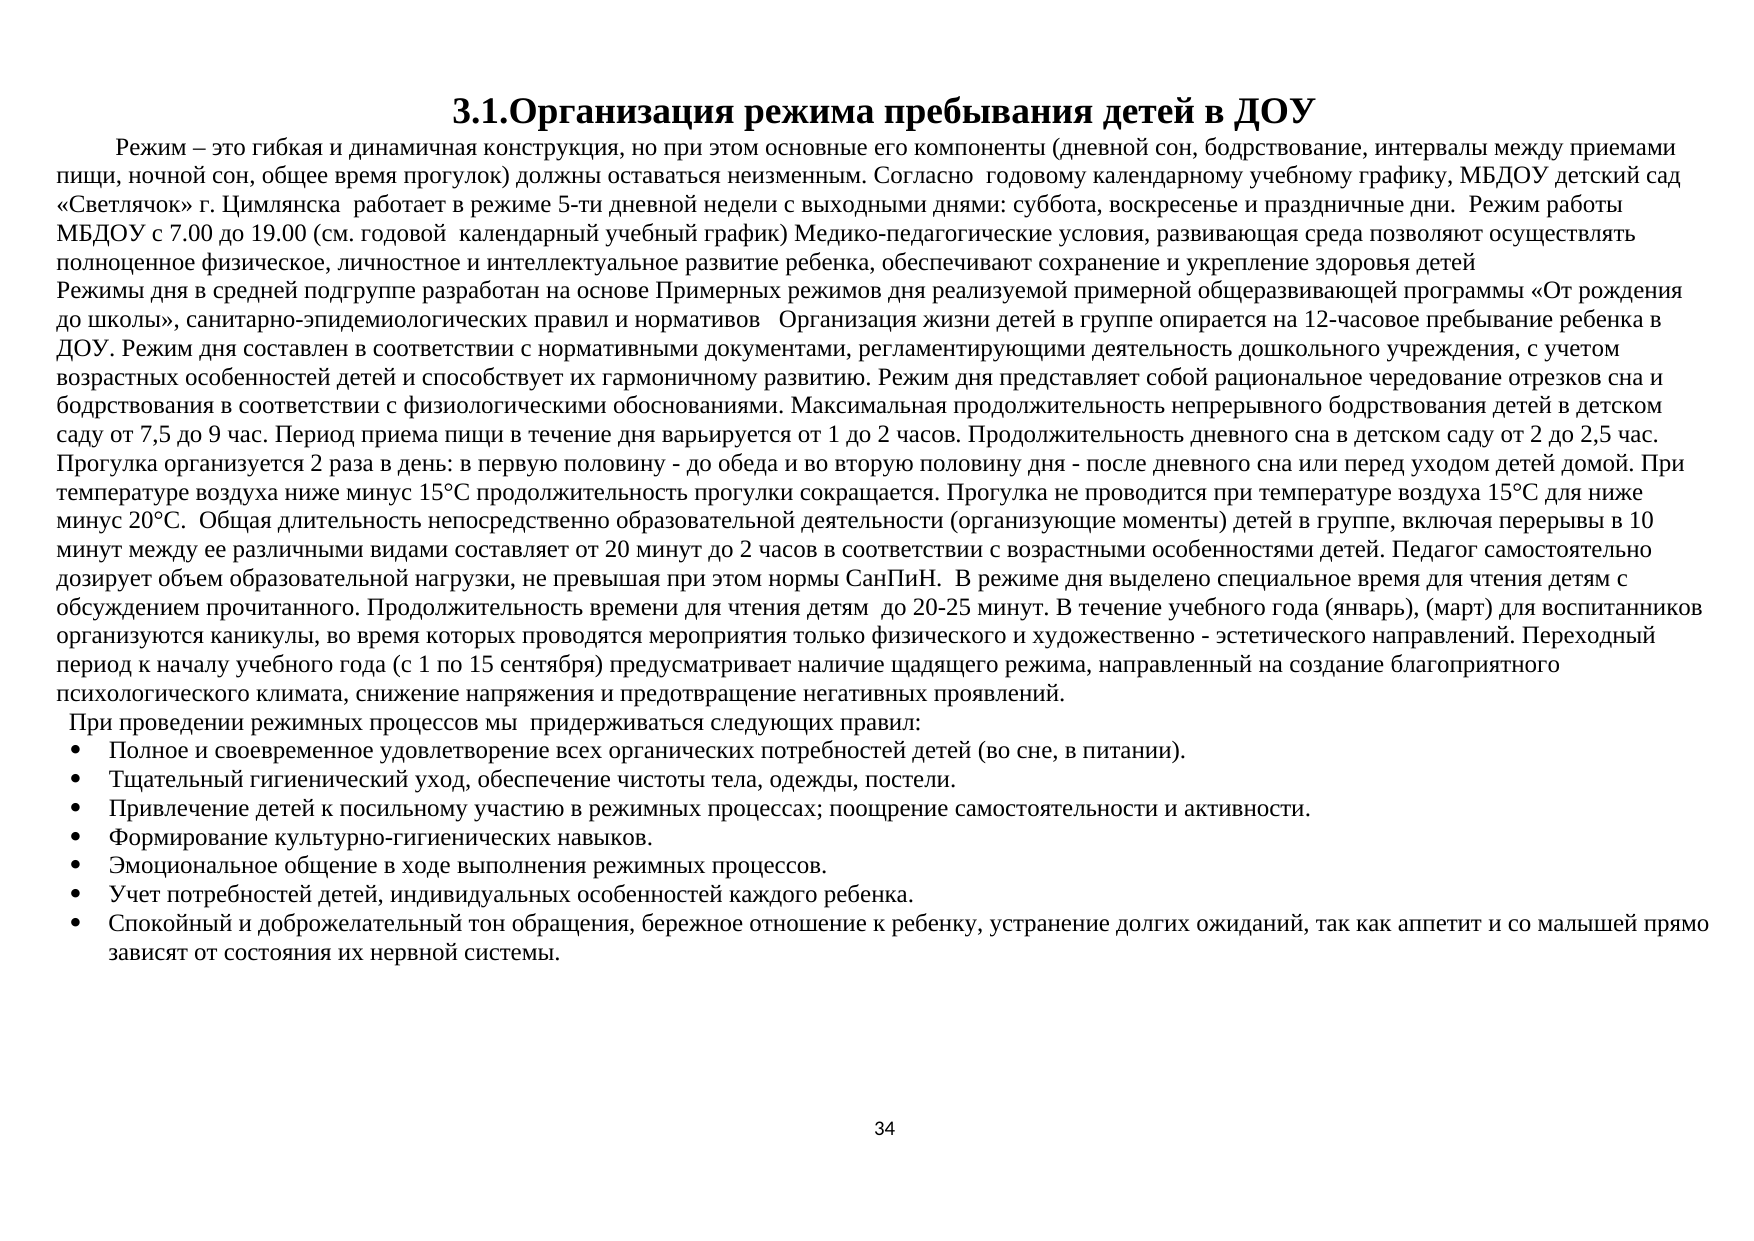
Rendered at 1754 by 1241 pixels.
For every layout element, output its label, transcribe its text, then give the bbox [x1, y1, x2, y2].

text Прогулка организуется 2 раза в день: в первую половину - до обеда и во вторую половину дня - после дневного сна или перед уходом детей домой. При температуре воздуха ниже минус 15°С продолжительность прогулки сокращается. Прогулка не проводится при температуре воздуха 15°С для ниже минус 20°С. Общая длительность непосредственно образовательной деятельности (организующие моменты) детей в группе, включая перерывы в 10 минут между ее различными видами составляет от 20 минут до 2 часов в соответствии с возрастными особенностями детей. Педагог самостоятельно дозирует объем образовательной нагрузки, не превышая при этом нормы СанПиН. В режиме дня выделено специальное время для чтения детям с обсуждением прочитанного. Продолжительность времени для чтения детям до 20-25 минут. В течение учебного года (январь), (март) для воспитанников организуются каникулы, во время которых проводятся мероприятия только физического и художественно - эстетического направлений. Переходный период к началу учебного года (с 1 по 15 сентября) предусматривает наличие щадящего режима, направленный на создание благоприятного психологического климата, снижение напряжения и предотвращение негативных проявлений. [56, 448, 1713, 707]
list Спокойный и доброжелательный тон обращения, бережное отношение к ребенку, устранение долгих ожиданий, так как аппетит и со малышей прямо зависят от состояния их нервной системы. [71, 908, 1713, 965]
list Учет потребностей детей, индивидуальных особенностей каждого ребенка. [71, 879, 1713, 908]
list Полное и своевременное удовлетворение всех органических потребностей детей (во сне, в питании). [71, 735, 1713, 764]
list Формирование культурно-гигиенических навыков. [71, 822, 1713, 850]
list Тщательный гигиенический уход, обеспечение чистоты тела, одежды, постели. [71, 764, 1713, 793]
list Эмоциональное общение в ходе выполнения режимных процессов. [71, 850, 1713, 879]
text 3.1.Организация режима пребывания детей в ДОУ [56, 88, 1713, 132]
text Режим – это гибкая и динамичная конструкция, но при этом основные его компоненты (дневной сон, бодрствование, интервалы между приемами пищи, ночной сон, общее время прогулок) должны оставаться неизменным. Согласно годовому календарному учебному графику, МБДОУ детский сад «Светлячок» г. Цимлянска работает в режиме 5-ти дневной недели с выходными днями: суббота, воскресенье и праздничные дни. Режим работы МБДОУ с 7.00 до 19.00 (см. годовой календарный учебный график) Медико-педагогические условия, развивающая среда позволяют осуществлять полноценное физическое, личностное и интеллектуальное развитие ребенка, обеспечивают сохранение и укрепление здоровья детей [56, 132, 1713, 275]
list Привлечение детей к посильному участию в режимных процессах; поощрение самостоятельности и активности. [71, 793, 1713, 822]
text Режимы дня в средней подгруппе разработан на основе Примерных режимов дня реализуемой примерной общеразвивающей программы «От рождения до школы», санитарно-эпидемиологических правил и нормативов Организация жизни детей в группе опирается на 12-часовое пребывание ребенка в ДОУ. Режим дня составлен в соответствии с нормативными документами, регламентирующими деятельность дошкольного учреждения, с учетом возрастных особенностей детей и способствует их гармоничному развитию. Режим дня представляет собой рациональное чередование отрезков сна и бодрствования в соответствии с физиологическими обоснованиями. Максимальная продолжительность непрерывного бодрствования детей в детском саду от 7,5 до 9 час. Период приема пищи в течение дня варьируется от 1 до 2 часов. Продолжительность дневного сна в детском саду от 2 до 2,5 час. [56, 275, 1713, 448]
text При проведении режимных процессов мы придерживаться следующих правил: [56, 707, 1713, 735]
